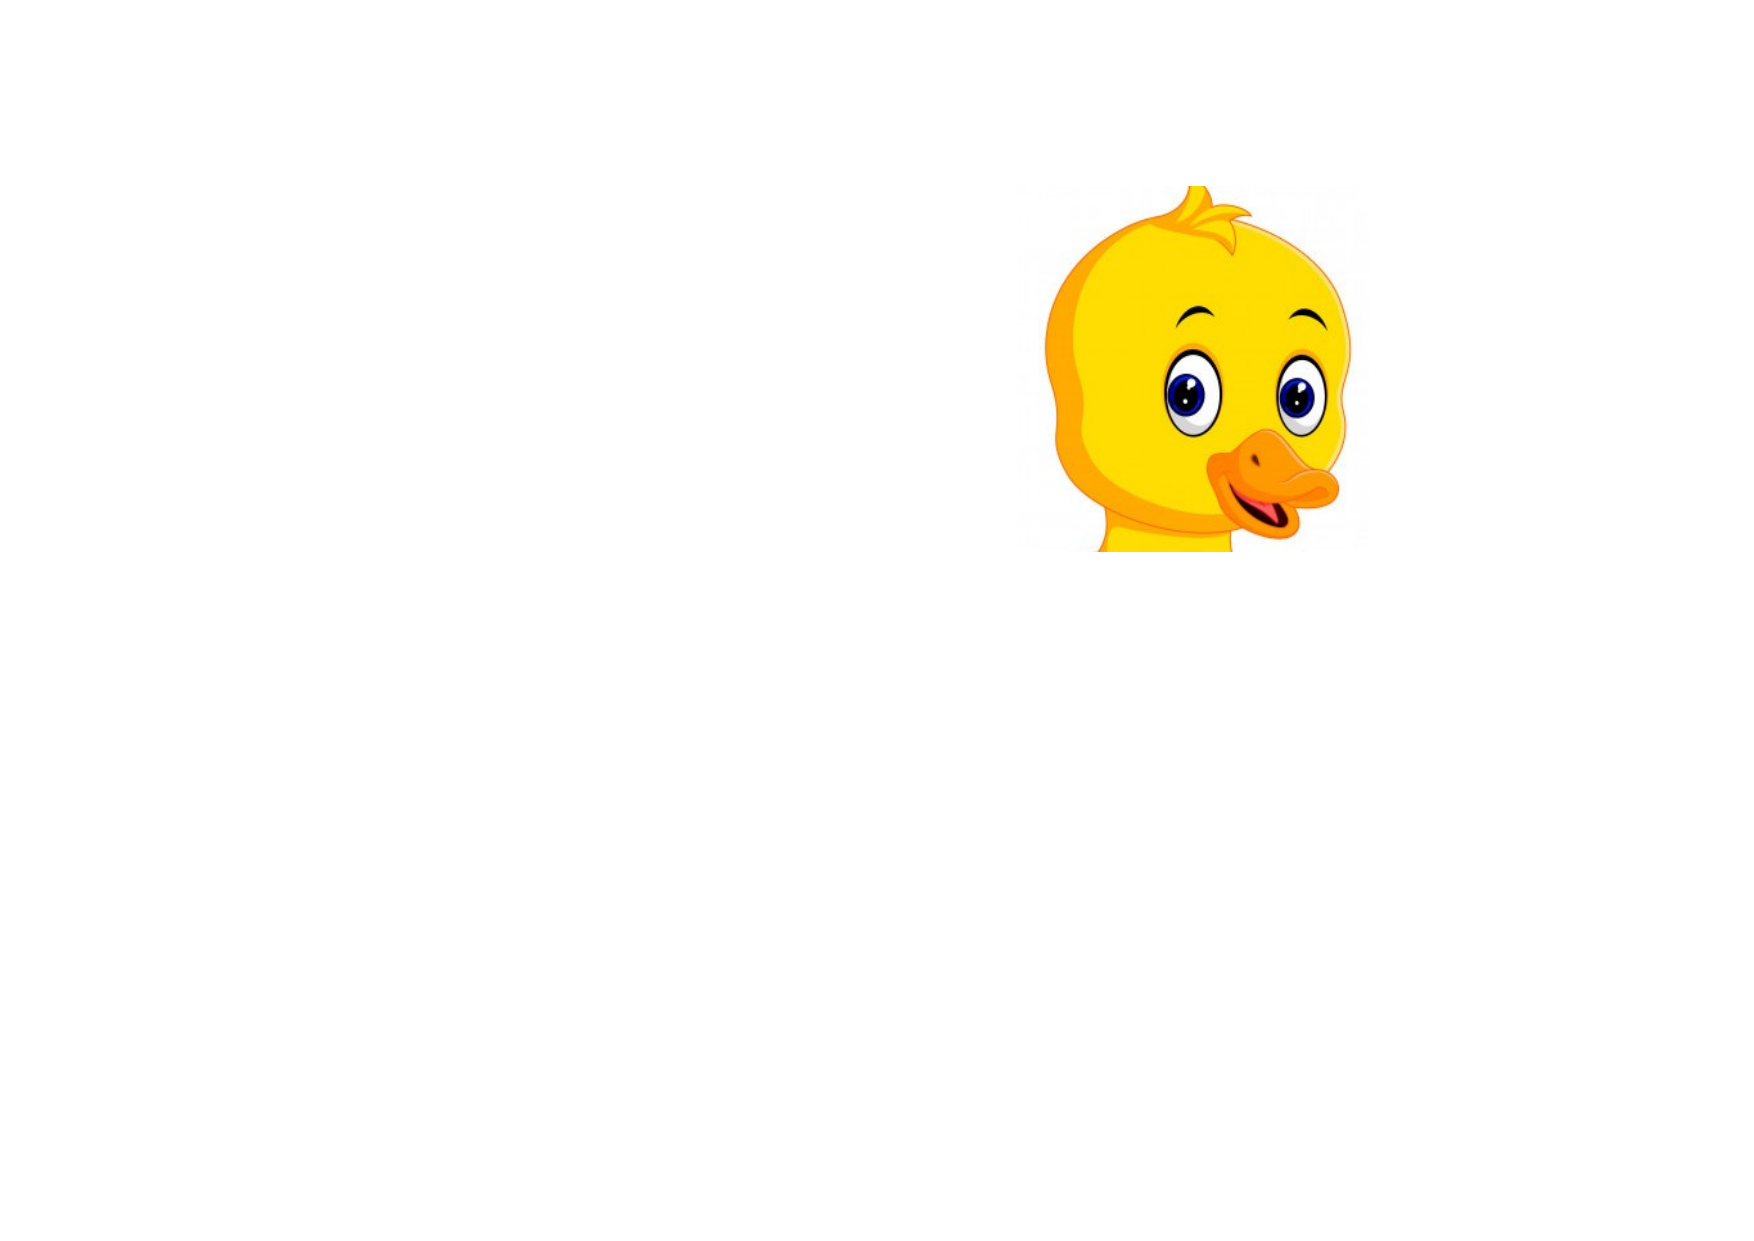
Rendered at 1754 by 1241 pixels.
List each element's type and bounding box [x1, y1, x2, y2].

picture [1018, 186, 1370, 552]
